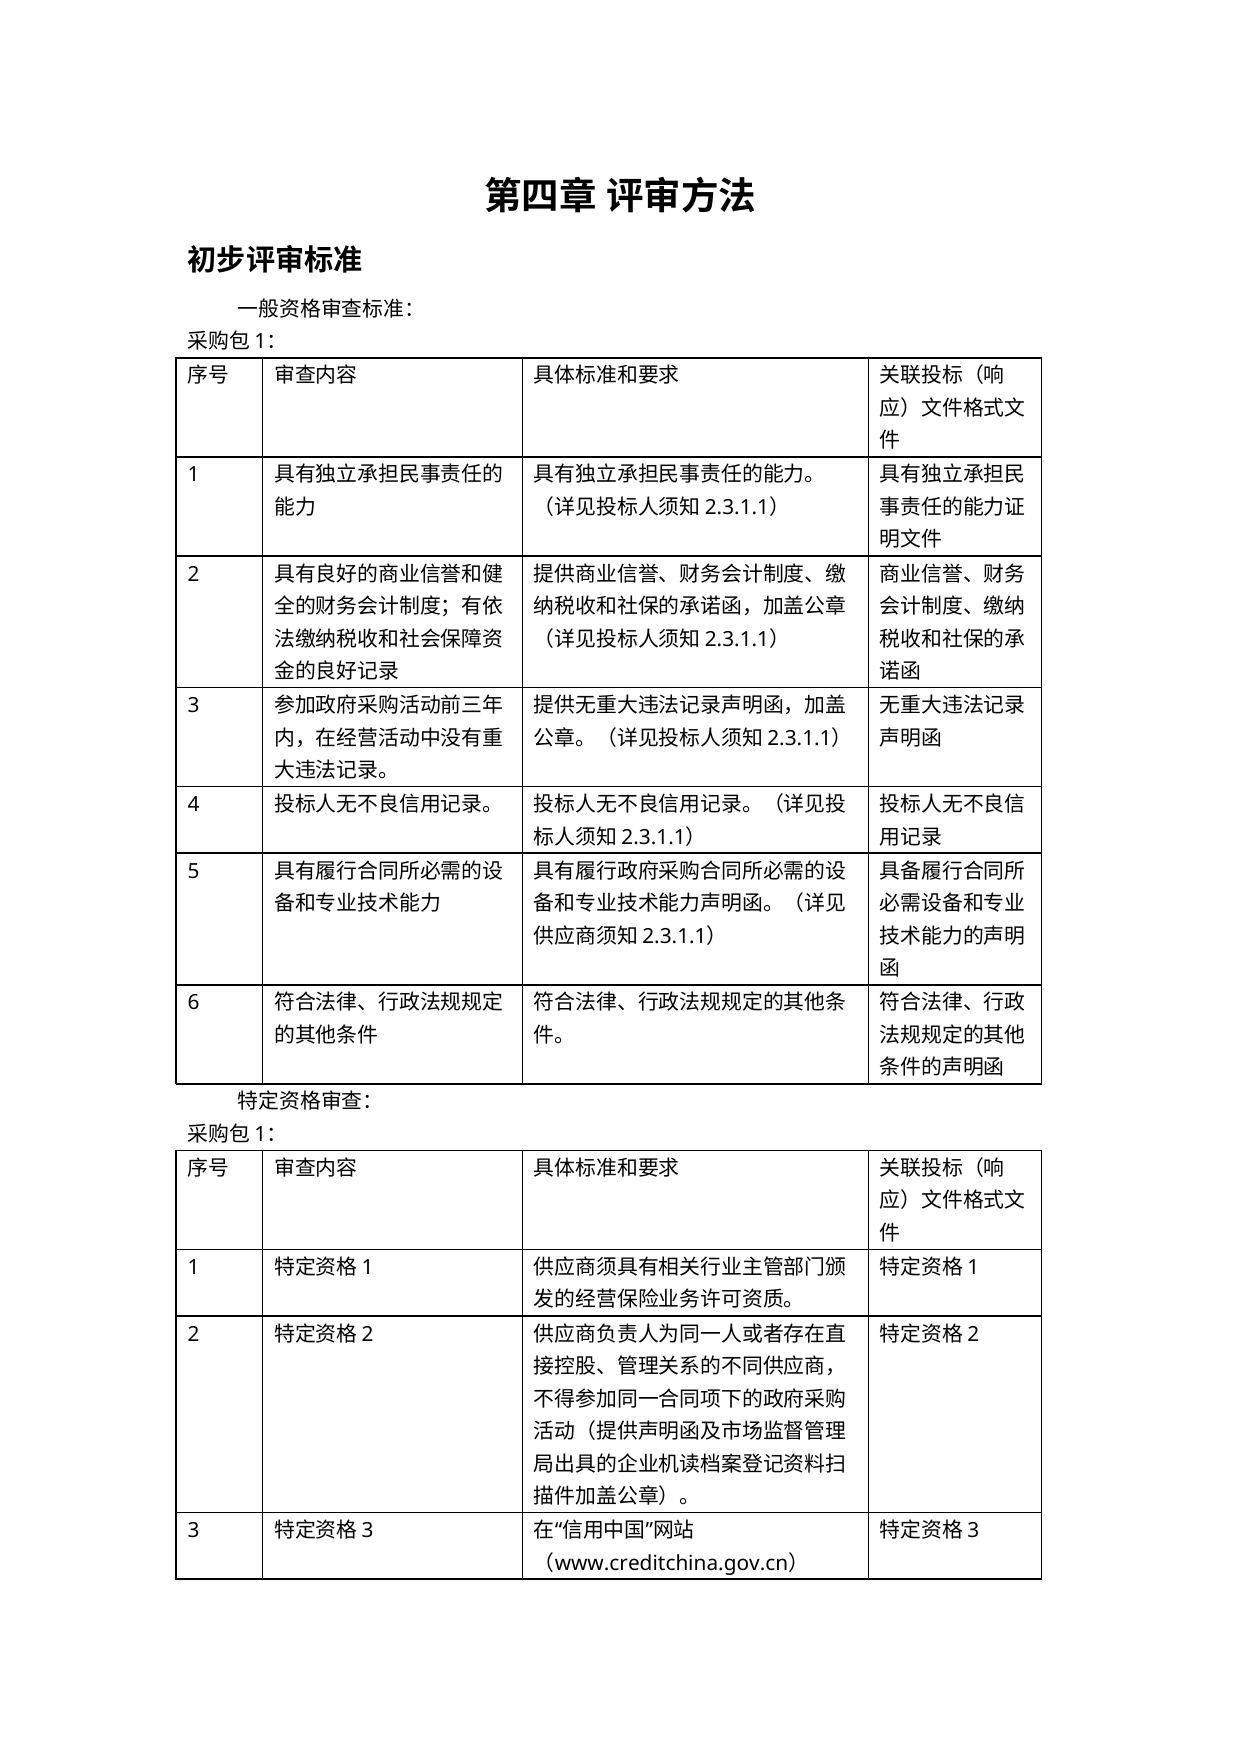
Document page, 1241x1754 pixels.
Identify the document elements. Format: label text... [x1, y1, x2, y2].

table_cell 无重大违法记录声明函 [869, 688, 1041, 786]
text 特定资格审查： [187, 1084, 1053, 1117]
table_cell 3 [177, 688, 262, 786]
table_cell 2 [177, 557, 262, 687]
table_header 序号 [177, 1151, 262, 1248]
table_cell 特定资格3 [263, 1513, 522, 1578]
table_cell 具备履行合同所必需设备和专业技术能力的声明函 [869, 854, 1041, 984]
table_cell 5 [177, 854, 262, 984]
text 采购包1： [187, 324, 1053, 357]
table_header 关联投标（响应）文件格式文件 [869, 359, 1041, 456]
table_cell 3 [177, 1513, 262, 1578]
table_cell 符合法律、行政法规规定的其他条件的声明函 [869, 986, 1041, 1083]
table_cell 投标人无不良信用记录 [869, 787, 1041, 852]
table_cell 供应商负责人为同一人或者存在直接控股、管理关系的不同供应商，不得参加同一合同项下的政府采购活动（提供声明函及市场监督管理局出具的企业机读档案登记资料扫描件加盖公章）。 [523, 1317, 868, 1512]
table_cell 具有履行合同所必需的设备和专业技术能力 [263, 854, 522, 984]
text 初步评审标准 [187, 227, 1053, 292]
table_header 关联投标（响应）文件格式文件 [869, 1151, 1041, 1248]
table_header 审查内容 [263, 359, 522, 456]
table_cell 4 [177, 787, 262, 852]
table_cell 供应商须具有相关行业主管部门颁发的经营保险业务许可资质。 [523, 1250, 868, 1315]
text 第四章 评审方法 [187, 162, 1053, 227]
table_cell 6 [177, 986, 262, 1083]
text 采购包1： [187, 1117, 1053, 1149]
table_cell 特定资格1 [869, 1250, 1041, 1315]
table_cell 提供无重大违法记录声明函，加盖公章。（详见投标人须知2.3.1.1） [523, 688, 868, 786]
table_cell 提供商业信誉、财务会计制度、缴纳税收和社保的承诺函，加盖公章（详见投标人须知2.3.1.1） [523, 557, 868, 687]
table_cell 具有独立承担民事责任的能力。（详见投标人须知2.3.1.1） [523, 458, 868, 555]
table_cell 具有独立承担民事责任的能力证明文件 [869, 458, 1041, 555]
table_cell 特定资格3 [869, 1513, 1041, 1578]
table_cell 特定资格2 [869, 1317, 1041, 1512]
table_header 具体标准和要求 [523, 359, 868, 456]
table_cell 参加政府采购活动前三年内，在经营活动中没有重大违法记录。 [263, 688, 522, 786]
table_cell 符合法律、行政法规规定的其他条件。 [523, 986, 868, 1083]
table_cell 符合法律、行政法规规定的其他条件 [263, 986, 522, 1083]
table_cell 投标人无不良信用记录。 [263, 787, 522, 852]
text 一般资格审查标准： [187, 292, 1053, 324]
table_cell 特定资格1 [263, 1250, 522, 1315]
table_cell 具有良好的商业信誉和健全的财务会计制度；有依法缴纳税收和社会保障资金的良好记录 [263, 557, 522, 687]
table_cell 具有履行政府采购合同所必需的设备和专业技术能力声明函。（详见供应商须知2.3.1.1） [523, 854, 868, 984]
table_cell 2 [177, 1317, 262, 1512]
table_cell 投标人无不良信用记录。（详见投标人须知2.3.1.1） [523, 787, 868, 852]
table_cell 商业信誉、财务会计制度、缴纳税收和社保的承诺函 [869, 557, 1041, 687]
table_header 序号 [177, 359, 262, 456]
table_cell 具有独立承担民事责任的能力 [263, 458, 522, 555]
table_header 审查内容 [263, 1151, 522, 1248]
table_cell 1 [177, 458, 262, 555]
table_header 具体标准和要求 [523, 1151, 868, 1248]
table_cell 特定资格2 [263, 1317, 522, 1512]
table_cell 1 [177, 1250, 262, 1315]
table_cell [523, 1513, 868, 1578]
